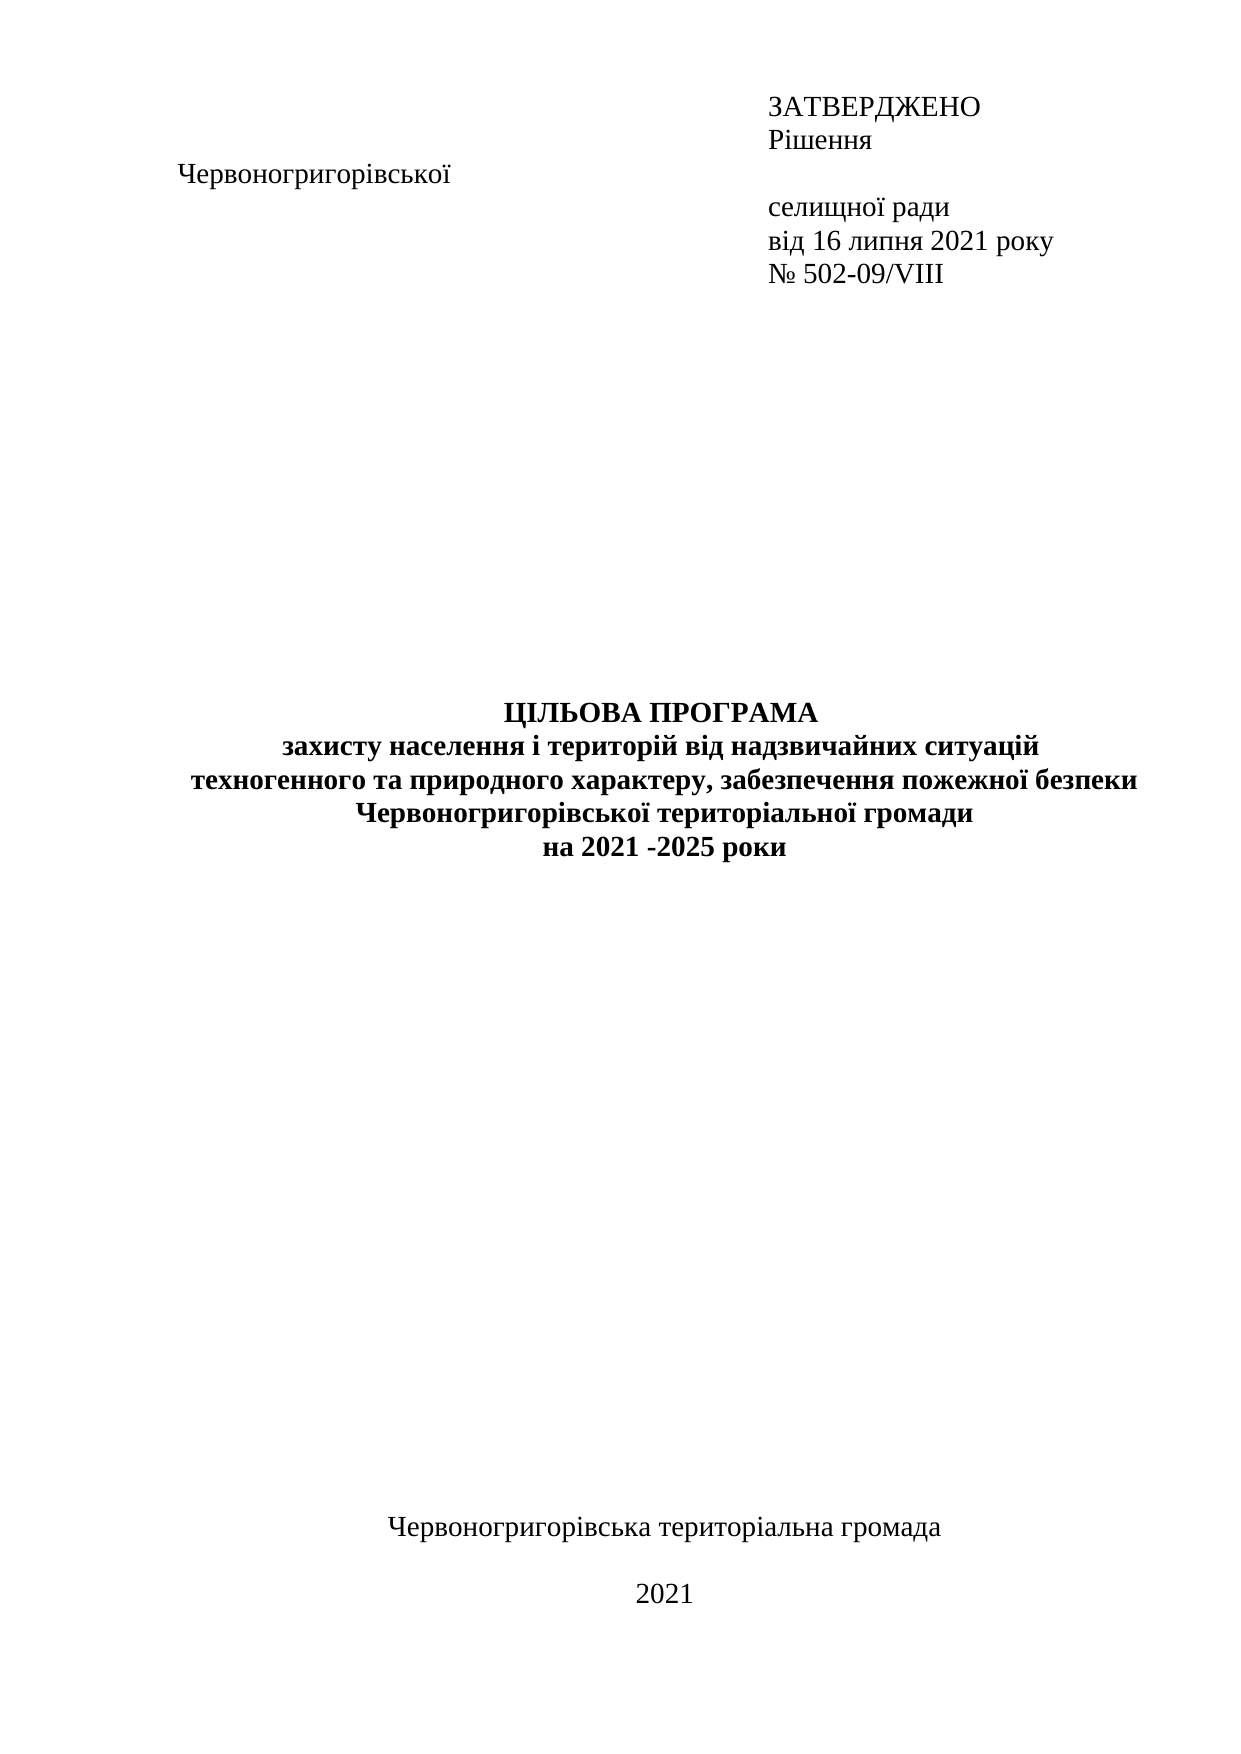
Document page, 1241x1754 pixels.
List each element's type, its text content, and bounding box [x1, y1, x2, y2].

text Рішення Червоногригорівської [177, 122, 1152, 189]
text 2021 [177, 1576, 1152, 1610]
text селищної ради [177, 189, 1152, 223]
text ЦІЛЬОВА ПРОГРАМА захисту населення і територій від надзвичайних ситуацій техногенного та природного характеру, забезпечення пожежної безпеки Червоногригорівської територіальної громади [177, 695, 1152, 829]
text Червоногригорівська територіальна громада [177, 1509, 1152, 1543]
text № 502-09/VІІІ [177, 256, 1152, 290]
text від 16 липня 2021 року [177, 223, 1152, 256]
text ЗАТВЕРДЖЕНО [177, 89, 1152, 122]
text на 2021 -2025 роки [177, 829, 1152, 862]
